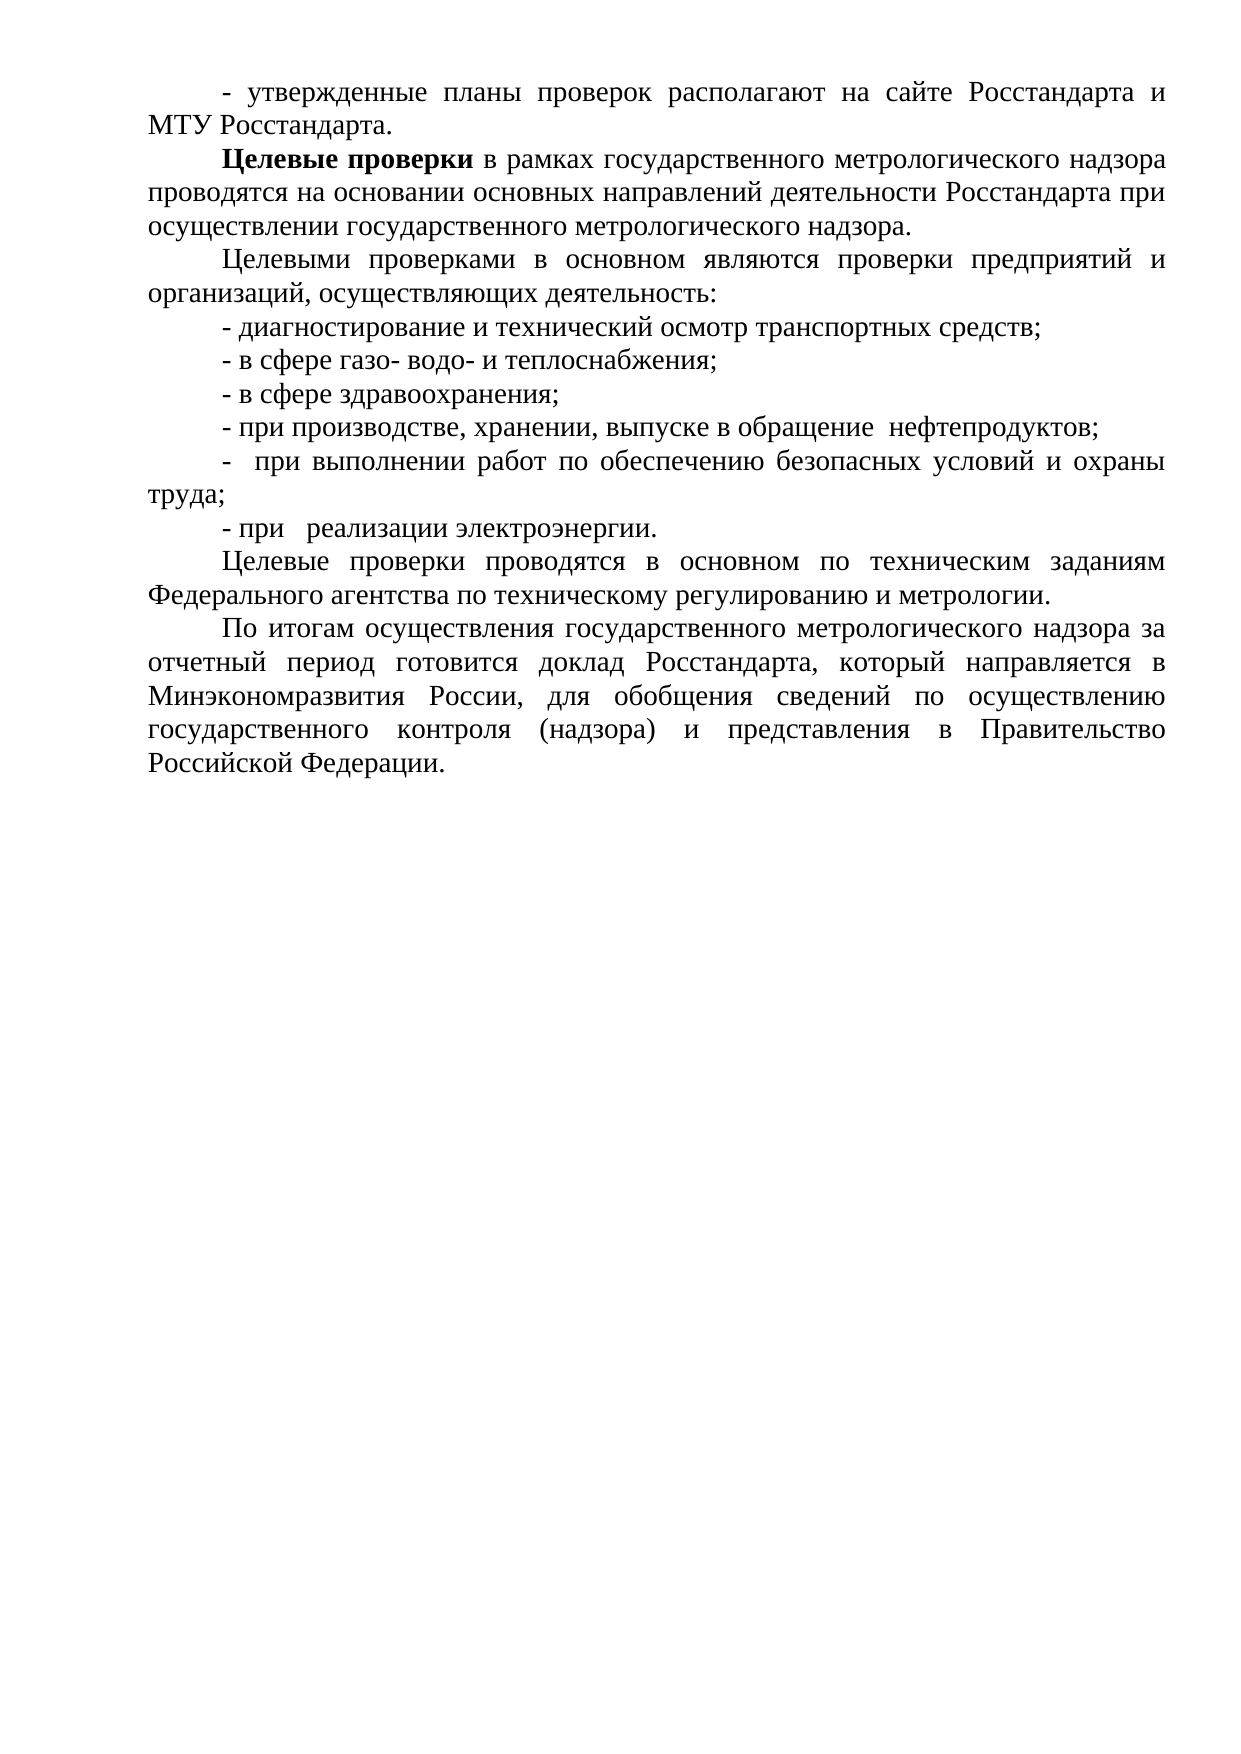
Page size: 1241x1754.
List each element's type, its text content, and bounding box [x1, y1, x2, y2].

text - при производстве, хранении, выпуске в обращение нефтепродуктов; [148, 409, 1167, 443]
text По итогам осуществления государственного метрологического надзора за отчетный период готовится доклад Росстандарта, который направляется в Минэкономразвития России, для обобщения сведений по осуществлению государственного контроля (надзора) и представления в Правительство Российской Федерации. [148, 611, 1167, 778]
text Целевые проверки в рамках государственного метрологического надзора проводятся на основании основных направлений деятельности Росстандарта при осуществлении государственного метрологического надзора. [148, 141, 1167, 242]
text Целевые проверки проводятся в основном по техническим заданиям Федерального агентства по техническому регулированию и метрологии. [148, 543, 1167, 611]
text - при выполнении работ по обеспечению безопасных условий и охраны труда; [148, 443, 1167, 510]
text - утвержденные планы проверок располагают на сайте Росстандарта и МТУ Росстандарта. [148, 74, 1167, 141]
text - диагностирование и технический осмотр транспортных средств; [148, 309, 1167, 342]
text - при реализации электроэнергии. [148, 510, 1167, 543]
text Целевыми проверками в основном являются проверки предприятий и организаций, осуществляющих деятельность: [148, 242, 1167, 309]
text - в сфере здравоохранения; [148, 376, 1194, 409]
text - в сфере газо- водо- и теплоснабжения; [148, 342, 1167, 376]
